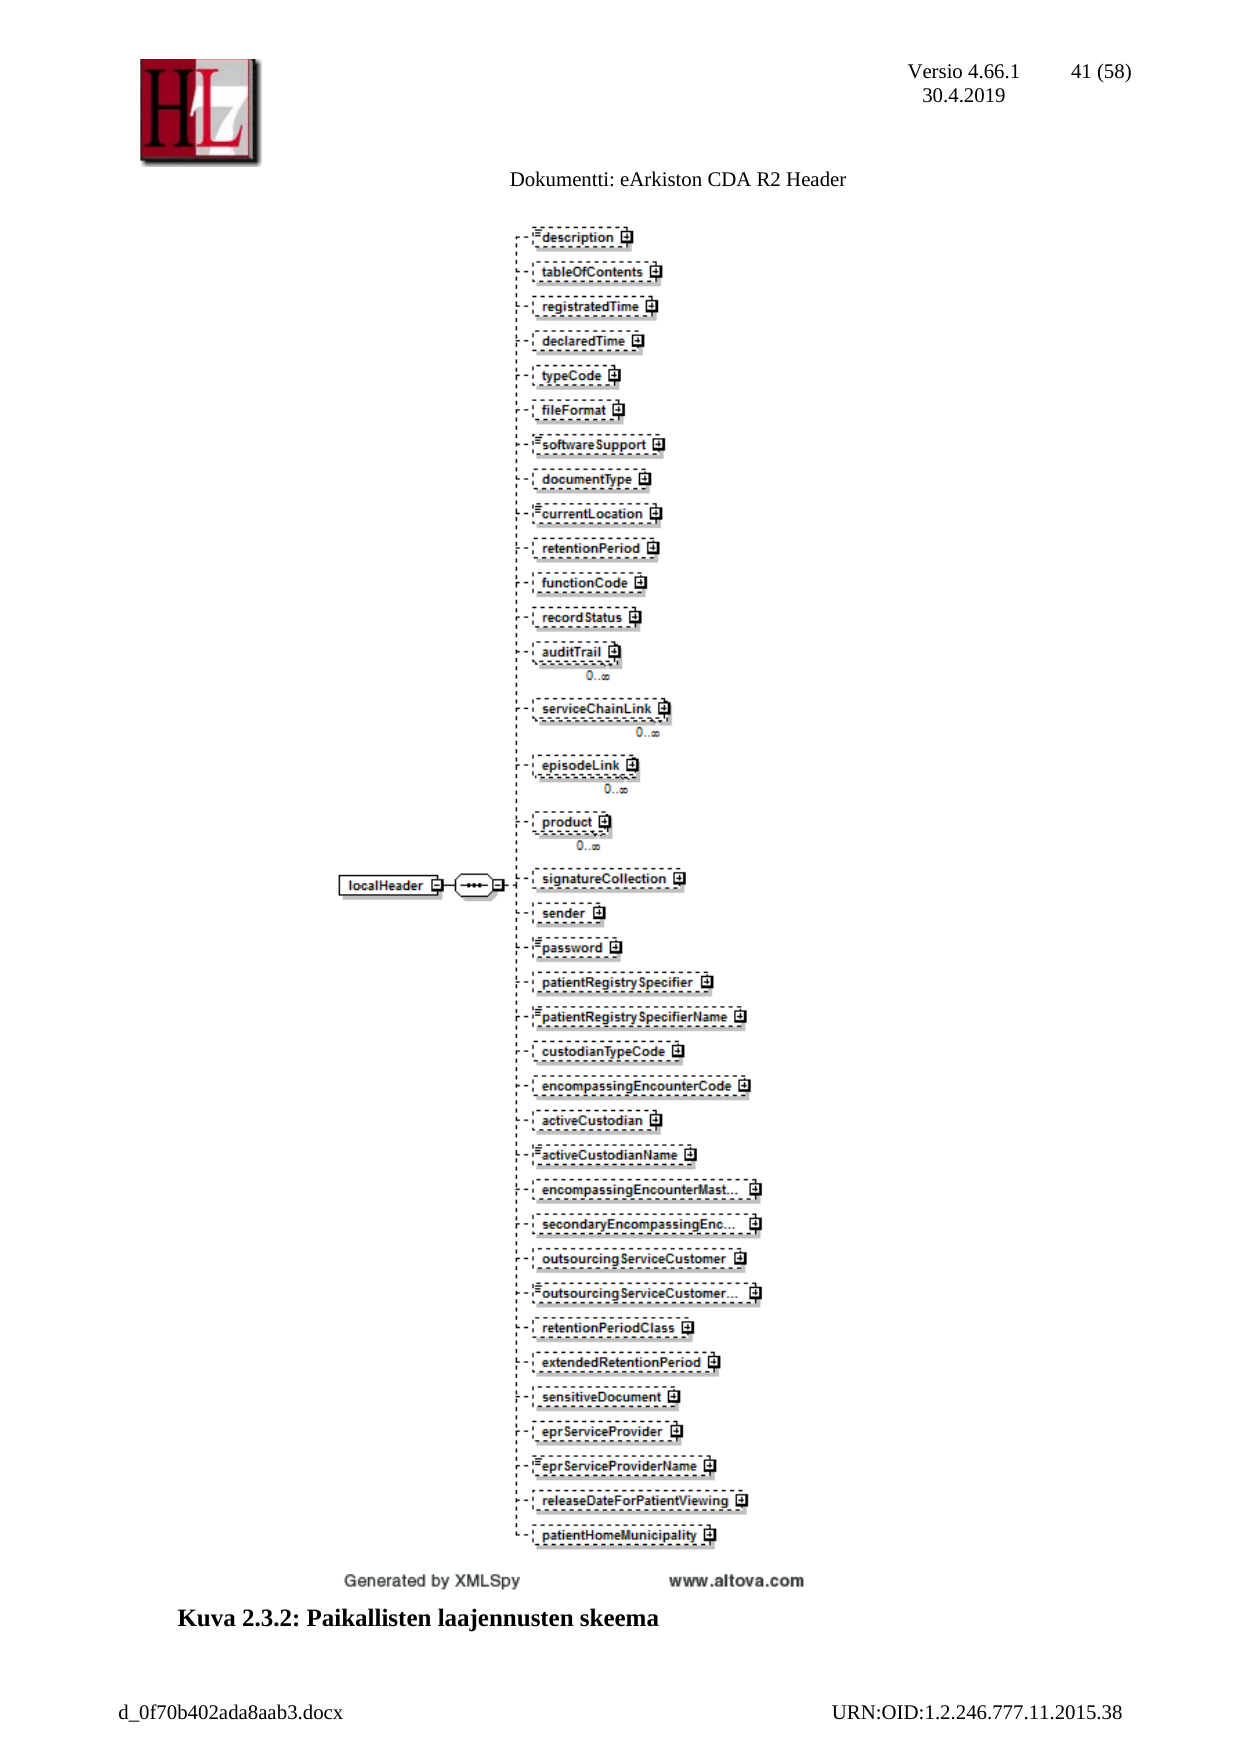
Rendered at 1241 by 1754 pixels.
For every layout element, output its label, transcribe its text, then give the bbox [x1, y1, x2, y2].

text Kuva 2.3.2: Paikallisten laajennusten skeema [148, 1603, 1152, 1632]
picture [325, 220, 816, 1591]
picture [140, 59, 263, 167]
